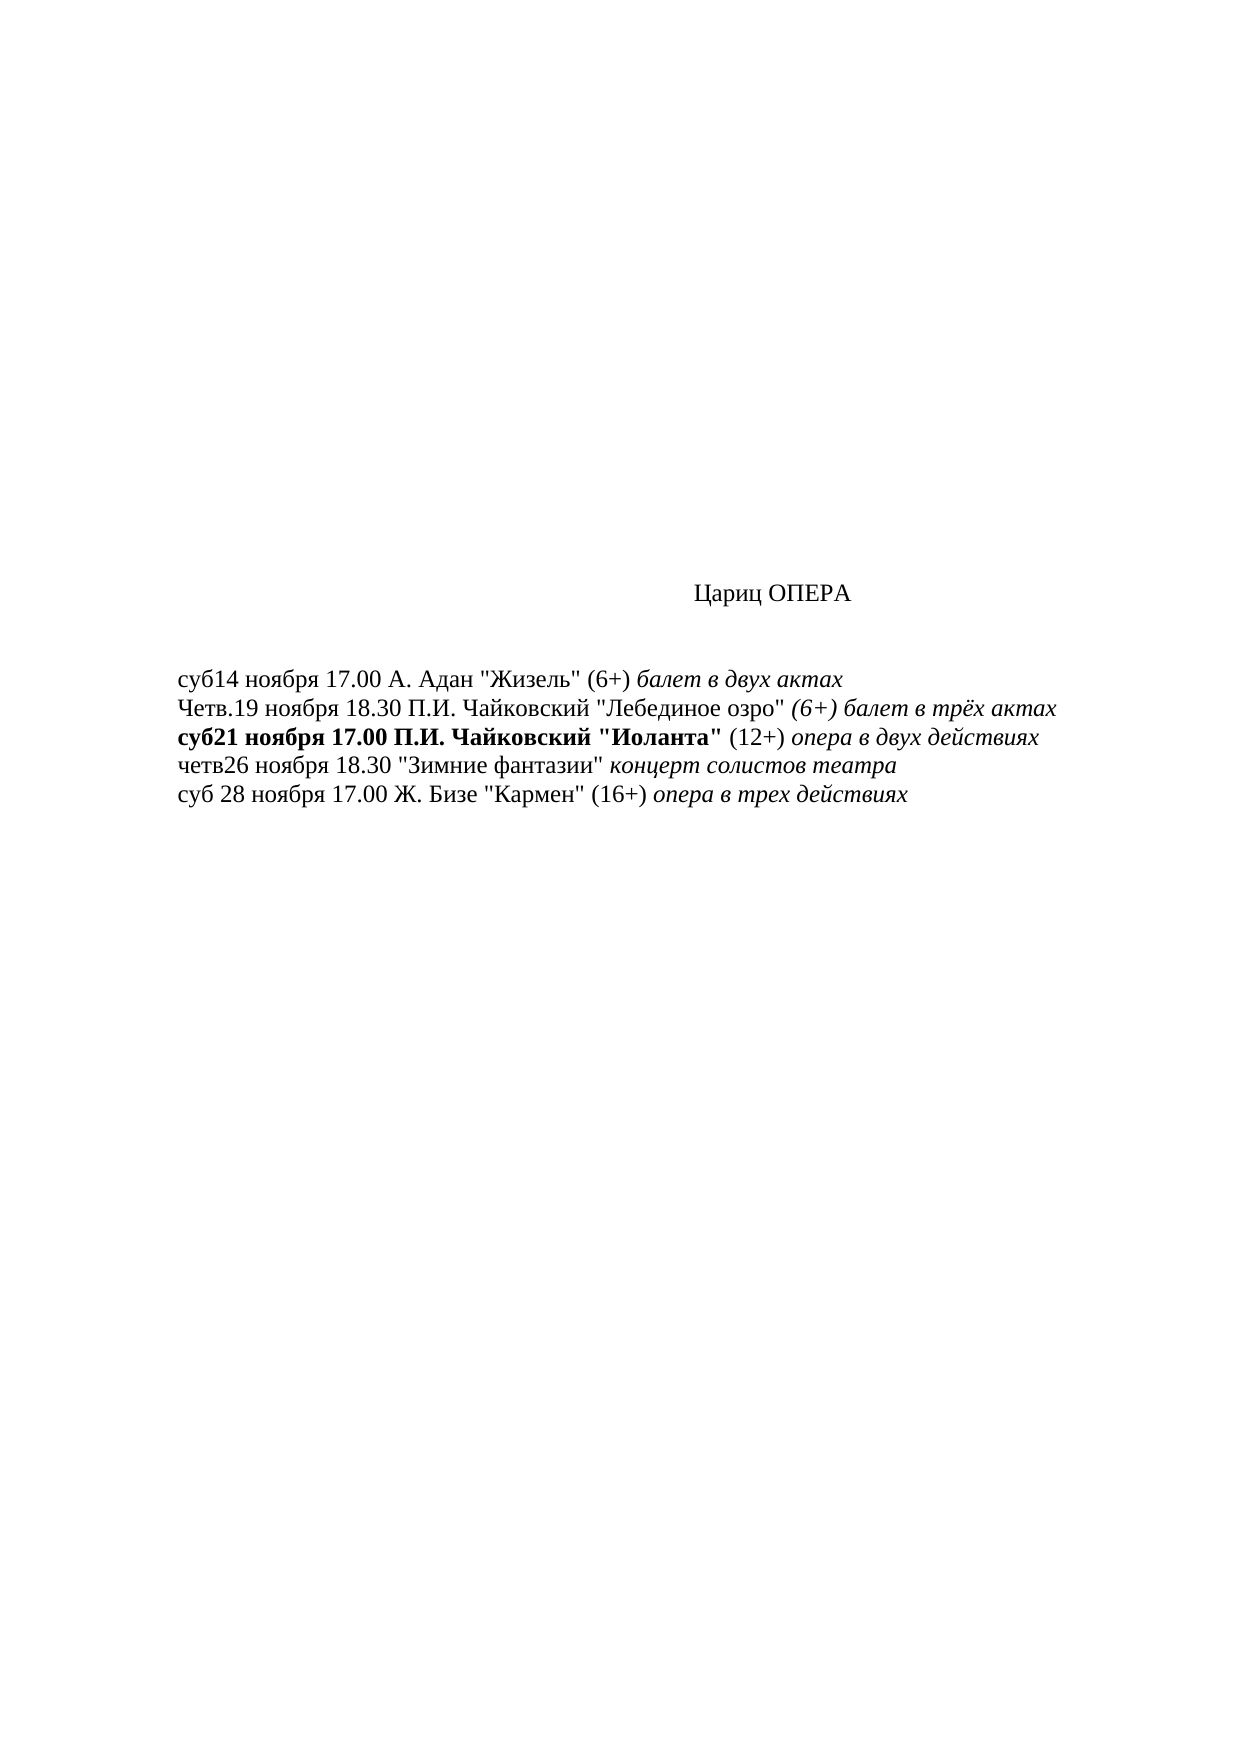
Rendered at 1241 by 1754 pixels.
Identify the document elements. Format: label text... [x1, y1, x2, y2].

text суб21 ноября 17.00 П.И. Чайковский "Иоланта" (12+) опера в двух действиях [177, 722, 1152, 751]
text суб 28 ноября 17.00 Ж. Бизе "Кармен" (16+) опера в трех действиях [177, 779, 1152, 808]
text четв26 ноября 18.30 "Зимние фантазии" концерт солистов театра [177, 751, 1152, 779]
text суб14 ноября 17.00 А. Адан "Жизель" (6+) балет в двух актах [177, 664, 1152, 693]
text Четв.19 ноября 18.30 П.И. Чайковский "Лебединое озро" (6+) балет в трёх актах [177, 693, 1152, 722]
text Цариц ОПЕРА [693, 578, 1152, 607]
